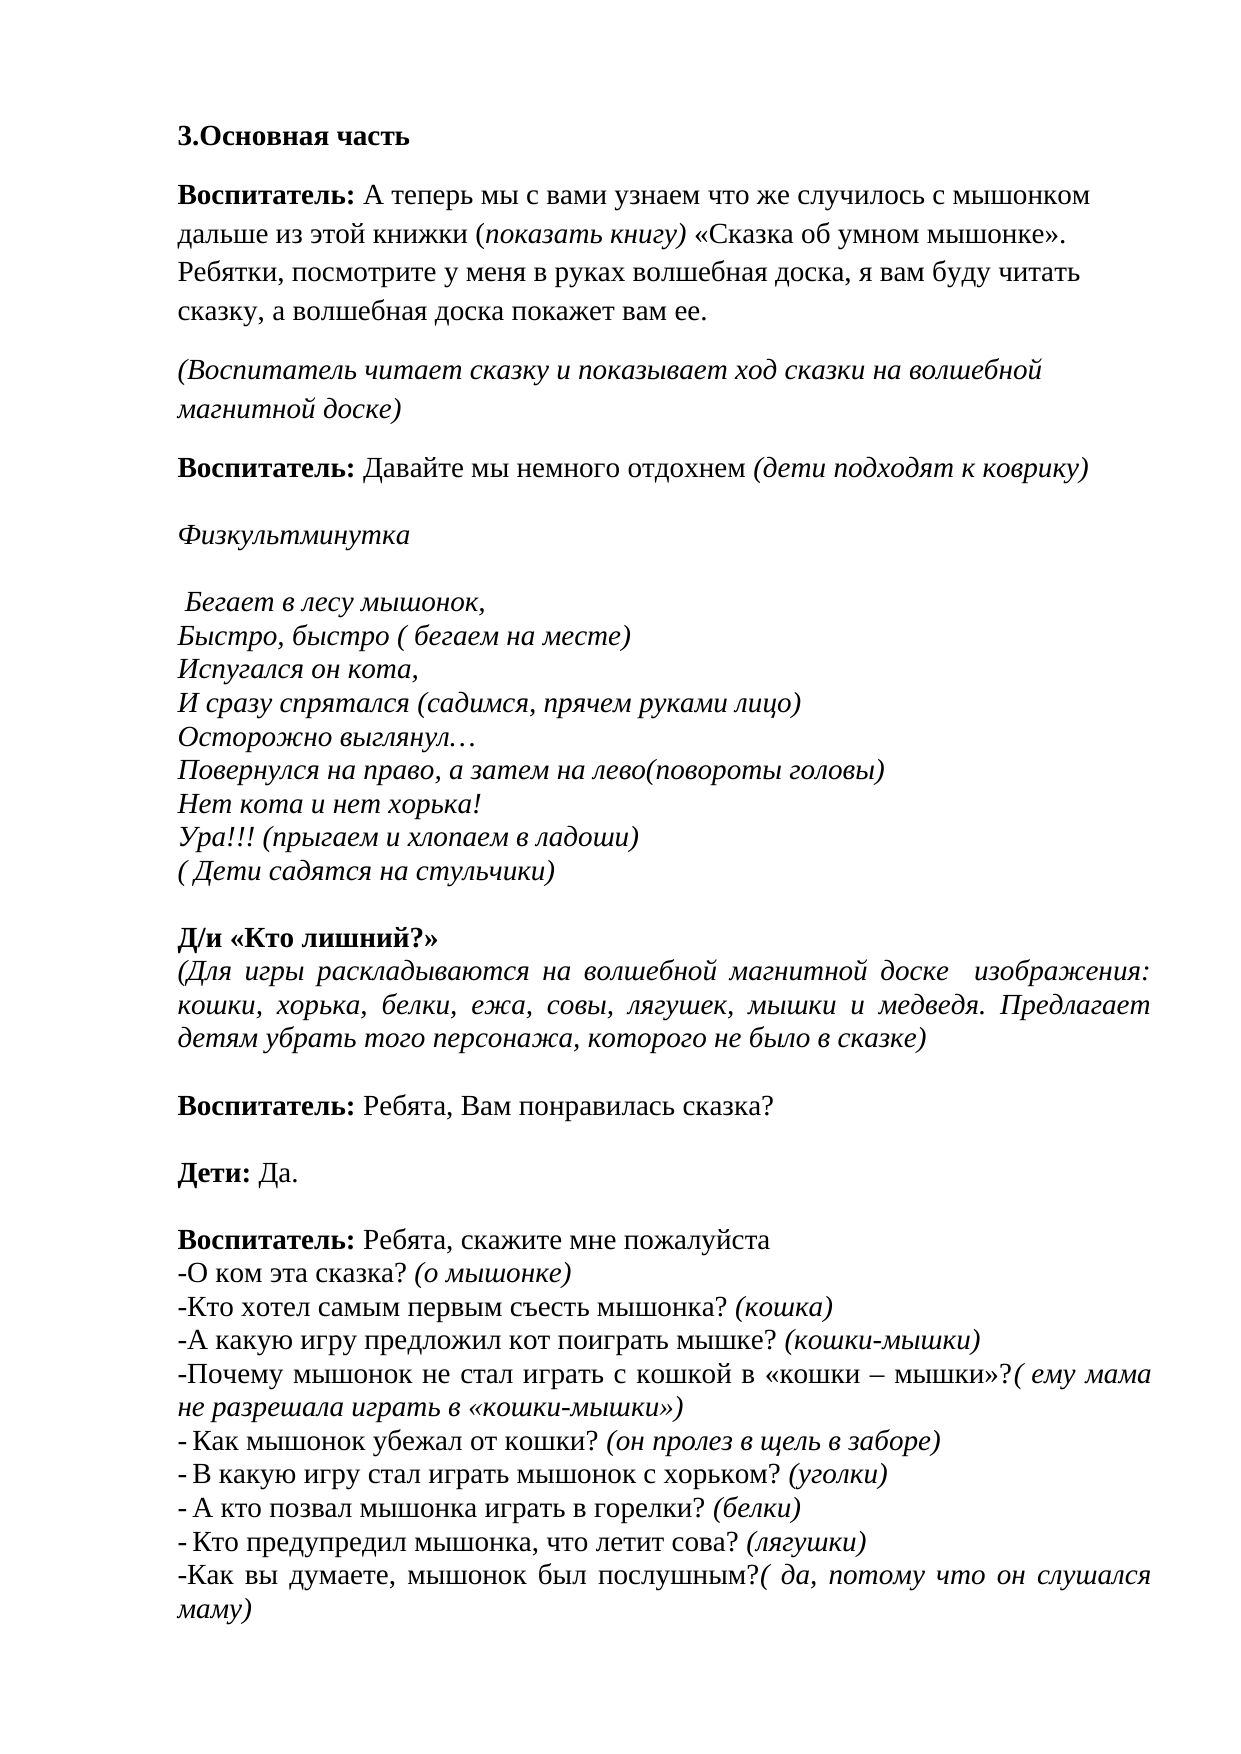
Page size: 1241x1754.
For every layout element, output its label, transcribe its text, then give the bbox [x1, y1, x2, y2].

text Испугался он кота, [177, 652, 1152, 685]
text Воспитатель: А теперь мы с вами узнаем что же случилось с мышонком дальше из этой книжки (показать книгу) «Сказка об умном мышонке». Ребятки, посмотрите у меня в руках волшебная доска, я вам буду читать сказку, а волшебная доска покажет вам ее. [177, 177, 1152, 327]
text -Кто хотел самым первым съесть мышонка? (кошка) [177, 1289, 1152, 1322]
text Нет кота и нет хорька! [177, 786, 1152, 819]
text Ура!!! (прыгаем и хлопаем в ладоши) [177, 819, 1152, 853]
text Воспитатель: Ребята, скажите мне пожалуйста [177, 1222, 1152, 1255]
text - В какую игру стал играть мышонок с хорьком? (уголки) [177, 1457, 1152, 1490]
text Осторожно выглянул… [177, 719, 1152, 752]
text Быстро, быстро ( бегаем на месте) [177, 618, 1152, 652]
text -Как вы думаете, мышонок был послушным?( да, потому что он слушался маму) [177, 1557, 1152, 1624]
text Воспитатель: Ребята, Вам понравилась сказка? [177, 1088, 1152, 1121]
text (Для игры раскладываются на волшебной магнитной доске изображения: кошки, хорька, белки, ежа, совы, лягушек, мышки и медведя. Предлагает детям убрать того персонажа, которого не было в сказке) [177, 953, 1152, 1054]
text Воспитатель: Давайте мы немного отдохнем (дети подходят к коврику) [177, 450, 1152, 484]
text (Воспитатель читает сказку и показывает ход сказки на волшебной магнитной доске) [177, 352, 1152, 424]
text - Как мышонок убежал от кошки? (он пролез в щель в заборе) [177, 1423, 1152, 1457]
text Повернулся на право, а затем на лево(повороты головы) [177, 752, 1152, 786]
text ( Дети садятся на стульчики) [177, 853, 1152, 886]
text Физкультминутка [177, 517, 1152, 551]
text -Почему мышонок не стал играть с кошкой в «кошки – мышки»?( ему мама не разрешала играть в «кошки-мышки») [177, 1356, 1152, 1423]
text - А кто позвал мышонка играть в горелки? (белки) [177, 1490, 1152, 1524]
text -А какую игру предложил кот поиграть мышке? (кошки-мышки) [177, 1322, 1152, 1356]
text Дети: Да. [177, 1155, 1152, 1188]
text 3.Основная часть [177, 118, 1152, 152]
text Бегает в лесу мышонок, [177, 584, 1152, 618]
text -О ком эта сказка? (о мышонке) [177, 1255, 1152, 1289]
text И сразу спрятался (садимся, прячем руками лицо) [177, 685, 1152, 719]
text Д/и «Кто лишний?» [177, 920, 1152, 953]
text - Кто предупредил мышонка, что летит сова? (лягушки) [177, 1524, 1152, 1557]
